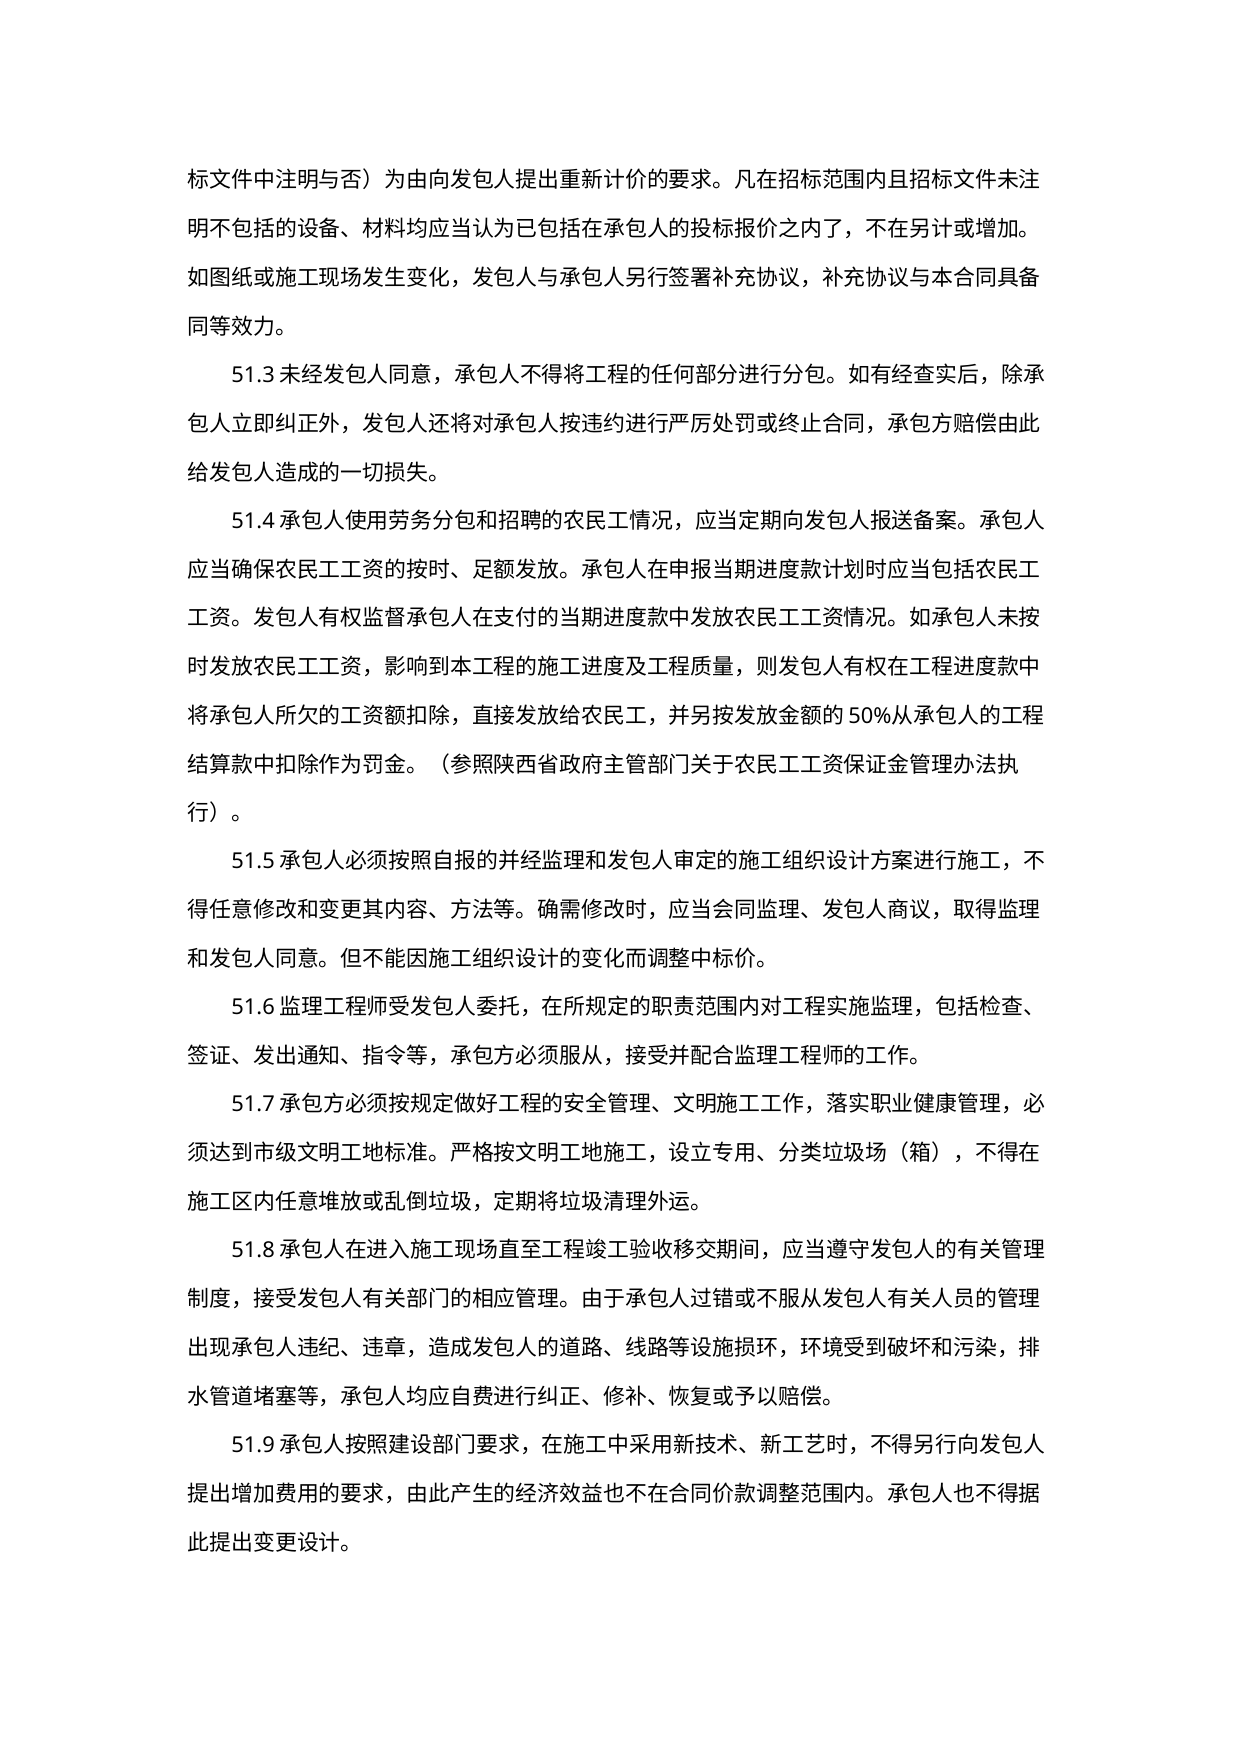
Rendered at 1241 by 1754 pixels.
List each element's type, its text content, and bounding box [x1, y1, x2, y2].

text 51.5承包人必须按照自报的并经监理和发包人审定的施工组织设计方案进行施工，不得任意修改和变更其内容、方法等。确需修改时，应当会同监理、发包人商议，取得监理和发包人同意。但不能因施工组织设计的变化而调整中标价。 [187, 843, 1053, 973]
text 51.4承包人使用劳务分包和招聘的农民工情况，应当定期向发包人报送备案。承包人应当确保农民工工资的按时、足额发放。承包人在申报当期进度款计划时应当包括农民工工资。发包人有权监督承包人在支付的当期进度款中发放农民工工资情况。如承包人未按时发放农民工工资，影响到本工程的施工进度及工程质量，则发包人有权在工程进度款中将承包人所欠的工资额扣除，直接发放给农民工，并另按发放金额的50%从承包人的工程结算款中扣除作为罚金。（参照陕西省政府主管部门关于农民工工资保证金管理办法执行）。 [187, 502, 1053, 827]
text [187, 162, 1053, 341]
text 51.7承包方必须按规定做好工程的安全管理、文明施工工作，落实职业健康管理，必须达到市级文明工地标准。严格按文明工地施工，设立专用、分类垃圾场（箱），不得在施工区内任意堆放或乱倒垃圾，定期将垃圾清理外运。 [187, 1086, 1053, 1216]
text 51.6监理工程师受发包人委托，在所规定的职责范围内对工程实施监理，包括检查、签证、发出通知、指令等，承包方必须服从，接受并配合监理工程师的工作。 [187, 989, 1053, 1070]
text 51.9承包人按照建设部门要求，在施工中采用新技术、新工艺时，不得另行向发包人提出增加费用的要求，由此产生的经济效益也不在合同价款调整范围内。承包人也不得据此提出变更设计。 [187, 1427, 1053, 1557]
text 51.8承包人在进入施工现场直至工程竣工验收移交期间，应当遵守发包人的有关管理制度，接受发包人有关部门的相应管理。由于承包人过错或不服从发包人有关人员的管理出现承包人违纪、违章，造成发包人的道路、线路等设施损环，环境受到破坏和污染，排水管道堵塞等，承包人均应自费进行纠正、修补、恢复或予以赔偿。 [187, 1232, 1053, 1411]
text 51.3未经发包人同意，承包人不得将工程的任何部分进行分包。如有经查实后，除承包人立即纠正外，发包人还将对承包人按违约进行严厉处罚或终止合同，承包方赔偿由此给发包人造成的一切损失。 [187, 357, 1053, 487]
